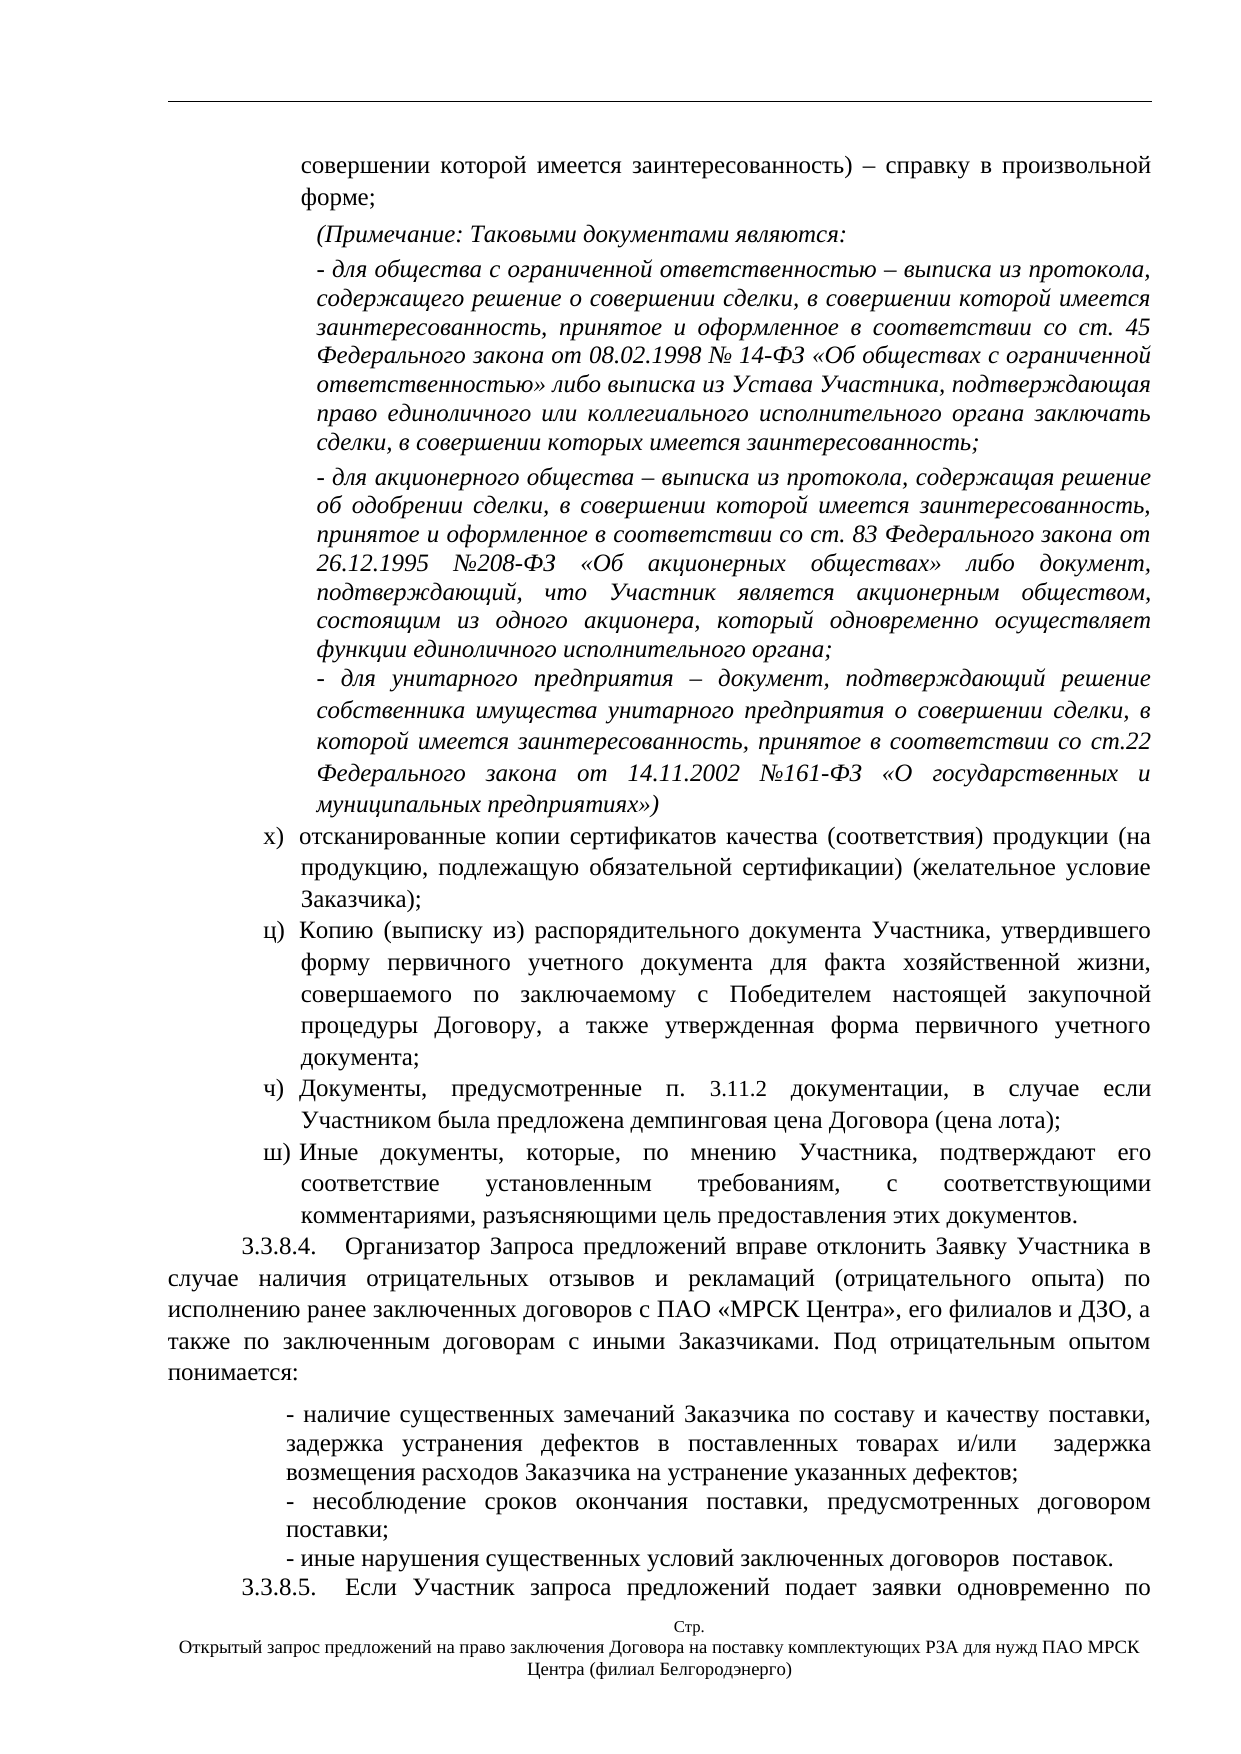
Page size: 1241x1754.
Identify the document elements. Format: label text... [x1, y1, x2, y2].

list - наличие существенных замечаний Заказчика по составу и качеству поставки, задержка устранения дефектов в поставленных товарах и/или задержка возмещения расходов Заказчика на устранение указанных дефектов; [286, 1399, 1152, 1486]
list Документы, предусмотренные п. 3.11.2 документации, в случае если Участником была предложена демпинговая цена Договора (цена лота); [263, 1073, 1152, 1134]
list - для общества с ограниченной ответственностью – выписка из протокола, содержащего решение о совершении сделки, в совершении которой имеется заинтересованность, принятое и оформленное в соответствии со ст. 45 Федерального закона от 08.02.1998 № 14-ФЗ «Об обществах с ограниченной ответственностью» либо выписка из Устава Участника, подтверждающая право единоличного или коллегиального исполнительного органа заключать сделки, в совершении которых имеется заинтересованность; [316, 254, 1152, 456]
list Копию (выписку из) распорядительного документа Участника, утвердившего форму первичного учетного документа для факта хозяйственной жизни, совершаемого по заключаемому с Победителем настоящей закупочной процедуры Договору, а также утвержденная форма первичного учетного документа; [263, 916, 1152, 1071]
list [168, 1572, 1152, 1601]
list Организатор Запроса предложений вправе отклонить Заявку Участника в случае наличия отрицательных отзывов и рекламаций (отрицательного опыта) по исполнению ранее заключенных договоров с ПАО «МРСК Центра», его филиалов и ДЗО, а также по заключенным договорам с иными Заказчиками. Под отрицательным опытом понимается: [168, 1231, 1152, 1386]
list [263, 150, 1152, 210]
list - для унитарного предприятия – документ, подтверждающий решение собственника имущества унитарного предприятия о совершении сделки, в которой имеется заинтересованность, принятое в соответствии со ст.22 Федерального закона от 14.11.2002 №161-ФЗ «О государственных и муниципальных предприятиях») [316, 663, 1152, 818]
list Иные документы, которые, по мнению Участника, подтверждают его соответствие установленным требованиям, с соответствующими комментариями, разъясняющими цель предоставления этих документов. [263, 1137, 1152, 1228]
list отсканированные копии сертификатов качества (соответствия) продукции (на продукцию, подлежащую обязательной сертификации) (желательное условие Заказчика); [263, 821, 1152, 913]
list - для акционерного общества – выписка из протокола, содержащая решение об одобрении сделки, в совершении которой имеется заинтересованность, принятое и оформленное в соответствии со ст. 83 Федерального закона от 26.12.1995 №208-ФЗ «Об акционерных обществах» либо документ, подтверждающий, что Участник является акционерным обществом, состоящим из одного акционера, который одновременно осуществляет функции единоличного исполнительного органа; [316, 462, 1152, 663]
list - иные нарушения существенных условий заключенных договоров поставок. [286, 1543, 1152, 1572]
list - несоблюдение сроков окончания поставки, предусмотренных договором поставки; [286, 1486, 1152, 1543]
list (Примечание: Таковыми документами являются: [316, 219, 1152, 248]
